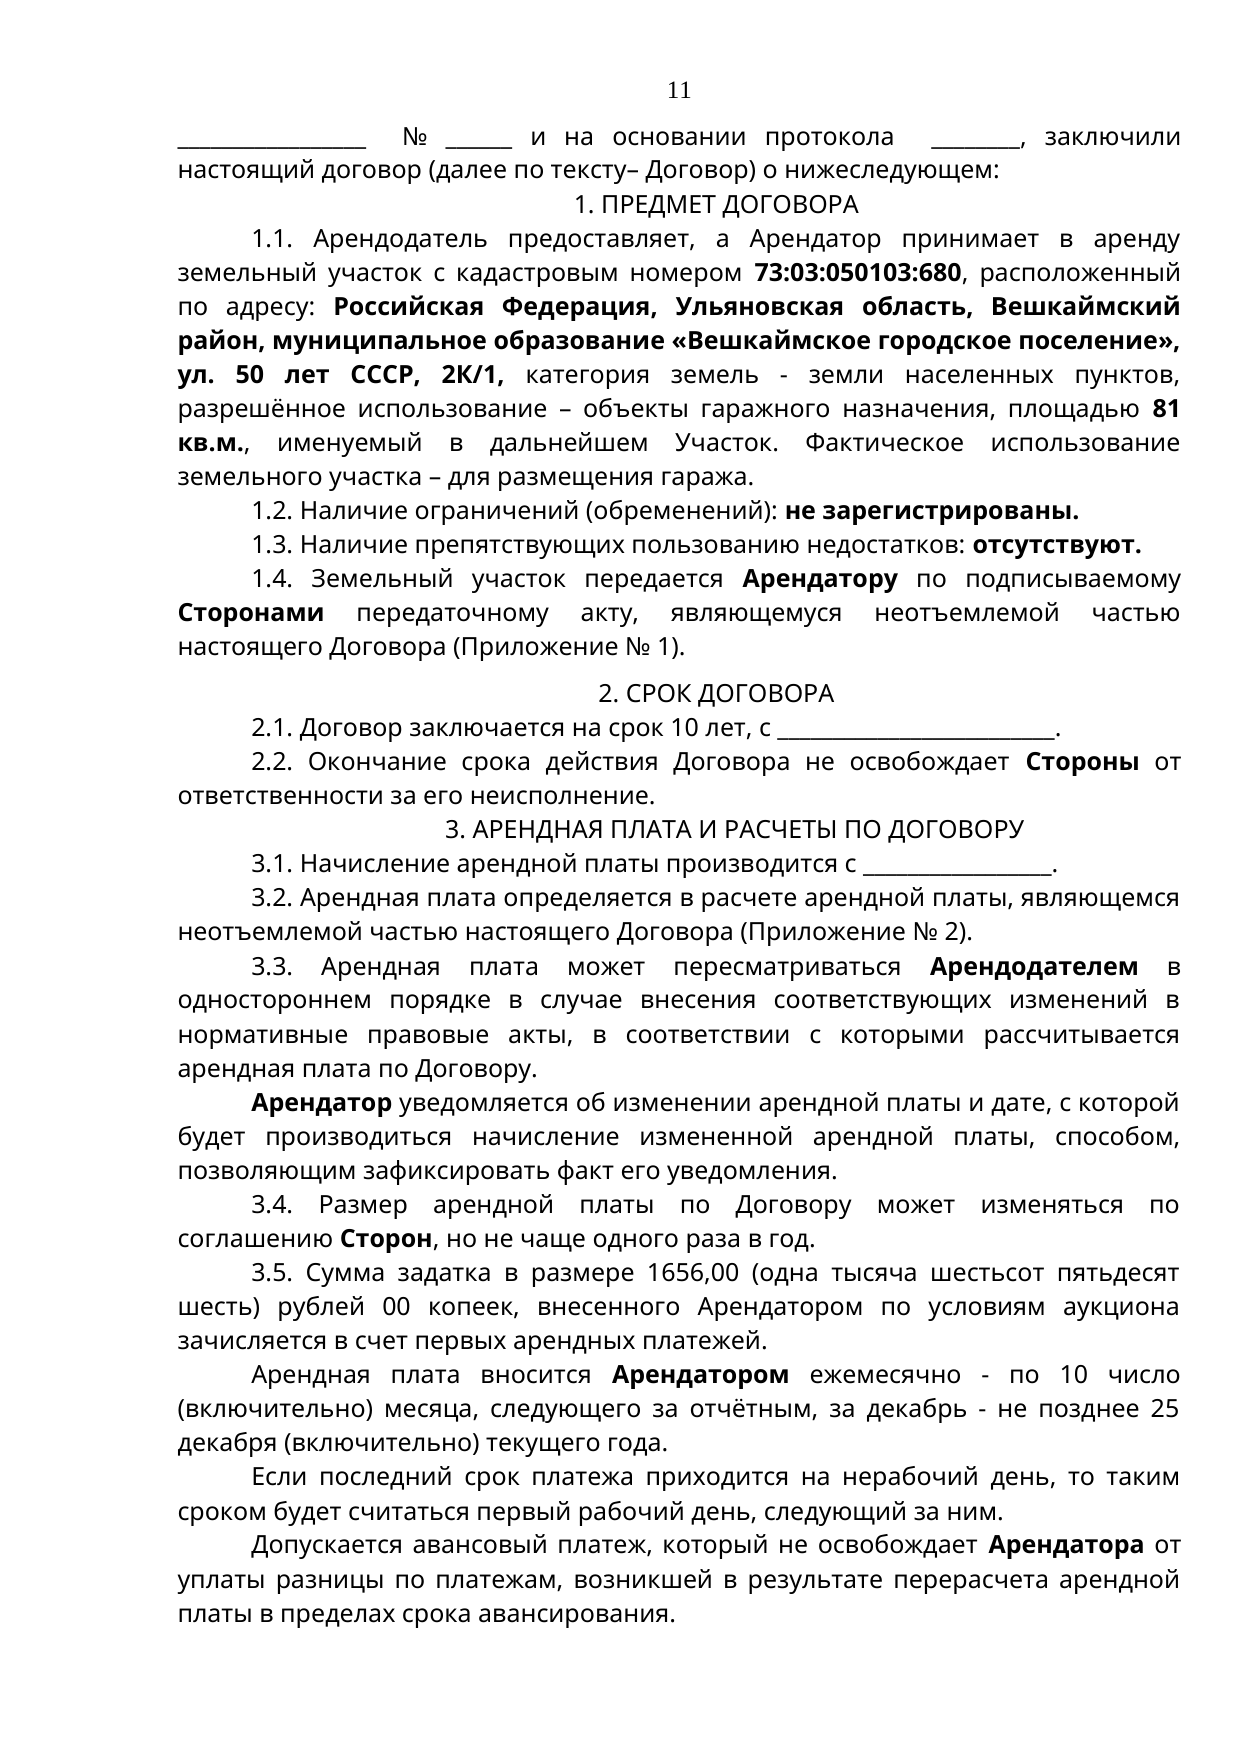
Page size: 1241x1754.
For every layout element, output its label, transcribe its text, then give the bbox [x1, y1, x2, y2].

text 3. АРЕНДНАЯ ПЛАТА И РАСЧЕТЫ ПО ДОГОВОРУ [177, 812, 1219, 846]
text 2.1. Договор заключается на срок 10 лет, с _________________________. [177, 710, 1181, 744]
text Допускается авансовый платеж, который не освобождает Арендатора от уплаты разницы по платежам, возникшей в результате перерасчета арендной платы в пределах срока авансирования. [177, 1527, 1181, 1629]
text 1. ПРЕДМЕТ ДОГОВОРА [177, 186, 1181, 220]
text 1.1. Арендодатель предоставляет, а Арендатор принимает в аренду земельный участок с кадастровым номером 73:03:050103:680, расположенный по адресу: Российская Федерация, Ульяновская область, Вешкаймский район, муниципальное образование «Вешкаймское городское поселение», ул. 50 лет СССР, 2К/1, категория земель - земли населенных пунктов, разрешённое использование – объекты гаражного назначения, площадью 81 кв.м., именуемый в дальнейшем Участок. Фактическое использование земельного участка – для размещения гаража. [177, 220, 1181, 493]
text 2.2. Окончание срока действия Договора не освобождает Стороны от ответственности за его неисполнение. [177, 744, 1181, 812]
text 1.4. Земельный участок передается Арендатору по подписываемому Сторонами передаточному акту, являющемуся неотъемлемой частью настоящего Договора (Приложение № 1). [177, 561, 1181, 663]
text 1.2. Наличие ограничений (обременений): не зарегистрированы. [177, 493, 1181, 527]
text 2. СРОК ДОГОВОРА [177, 676, 1181, 710]
text 3.2. Арендная плата определяется в расчете арендной платы, являющемся неотъемлемой частью настоящего Договора (Приложение № 2). [177, 880, 1181, 948]
text 3.1. Начисление арендной платы производится с _________________. [177, 846, 1181, 880]
text Если последний срок платежа приходится на нерабочий день, то таким сроком будет считаться первый рабочий день, следующий за ним. [177, 1459, 1181, 1527]
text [177, 118, 1181, 186]
text 3.5. Сумма задатка в размере 1656,00 (одна тысяча шестьсот пятьдесят шесть) рублей 00 копеек, внесенного Арендатором по условиям аукциона зачисляется в счет первых арендных платежей. [177, 1255, 1181, 1357]
text 3.4. Размер арендной платы по Договору может изменяться по соглашению Сторон, но не чаще одного раза в год. [177, 1187, 1181, 1255]
text 3.3. Арендная плата может пересматриваться Арендодателем в одностороннем порядке в случае внесения соответствующих изменений в нормативные правовые акты, в соответствии с которыми рассчитывается арендная плата по Договору. [177, 948, 1181, 1084]
text Арендная плата вносится Арендатором ежемесячно - по 10 число (включительно) месяца, следующего за отчётным, за декабрь - не позднее 25 декабря (включительно) текущего года. [177, 1357, 1181, 1459]
text 1.3. Наличие препятствующих пользованию недостатков: отсутствуют. [177, 527, 1181, 561]
text Арендатор уведомляется об изменении арендной платы и дате, с которой будет производиться начисление измененной арендной платы, способом, позволяющим зафиксировать факт его уведомления. [177, 1084, 1181, 1187]
